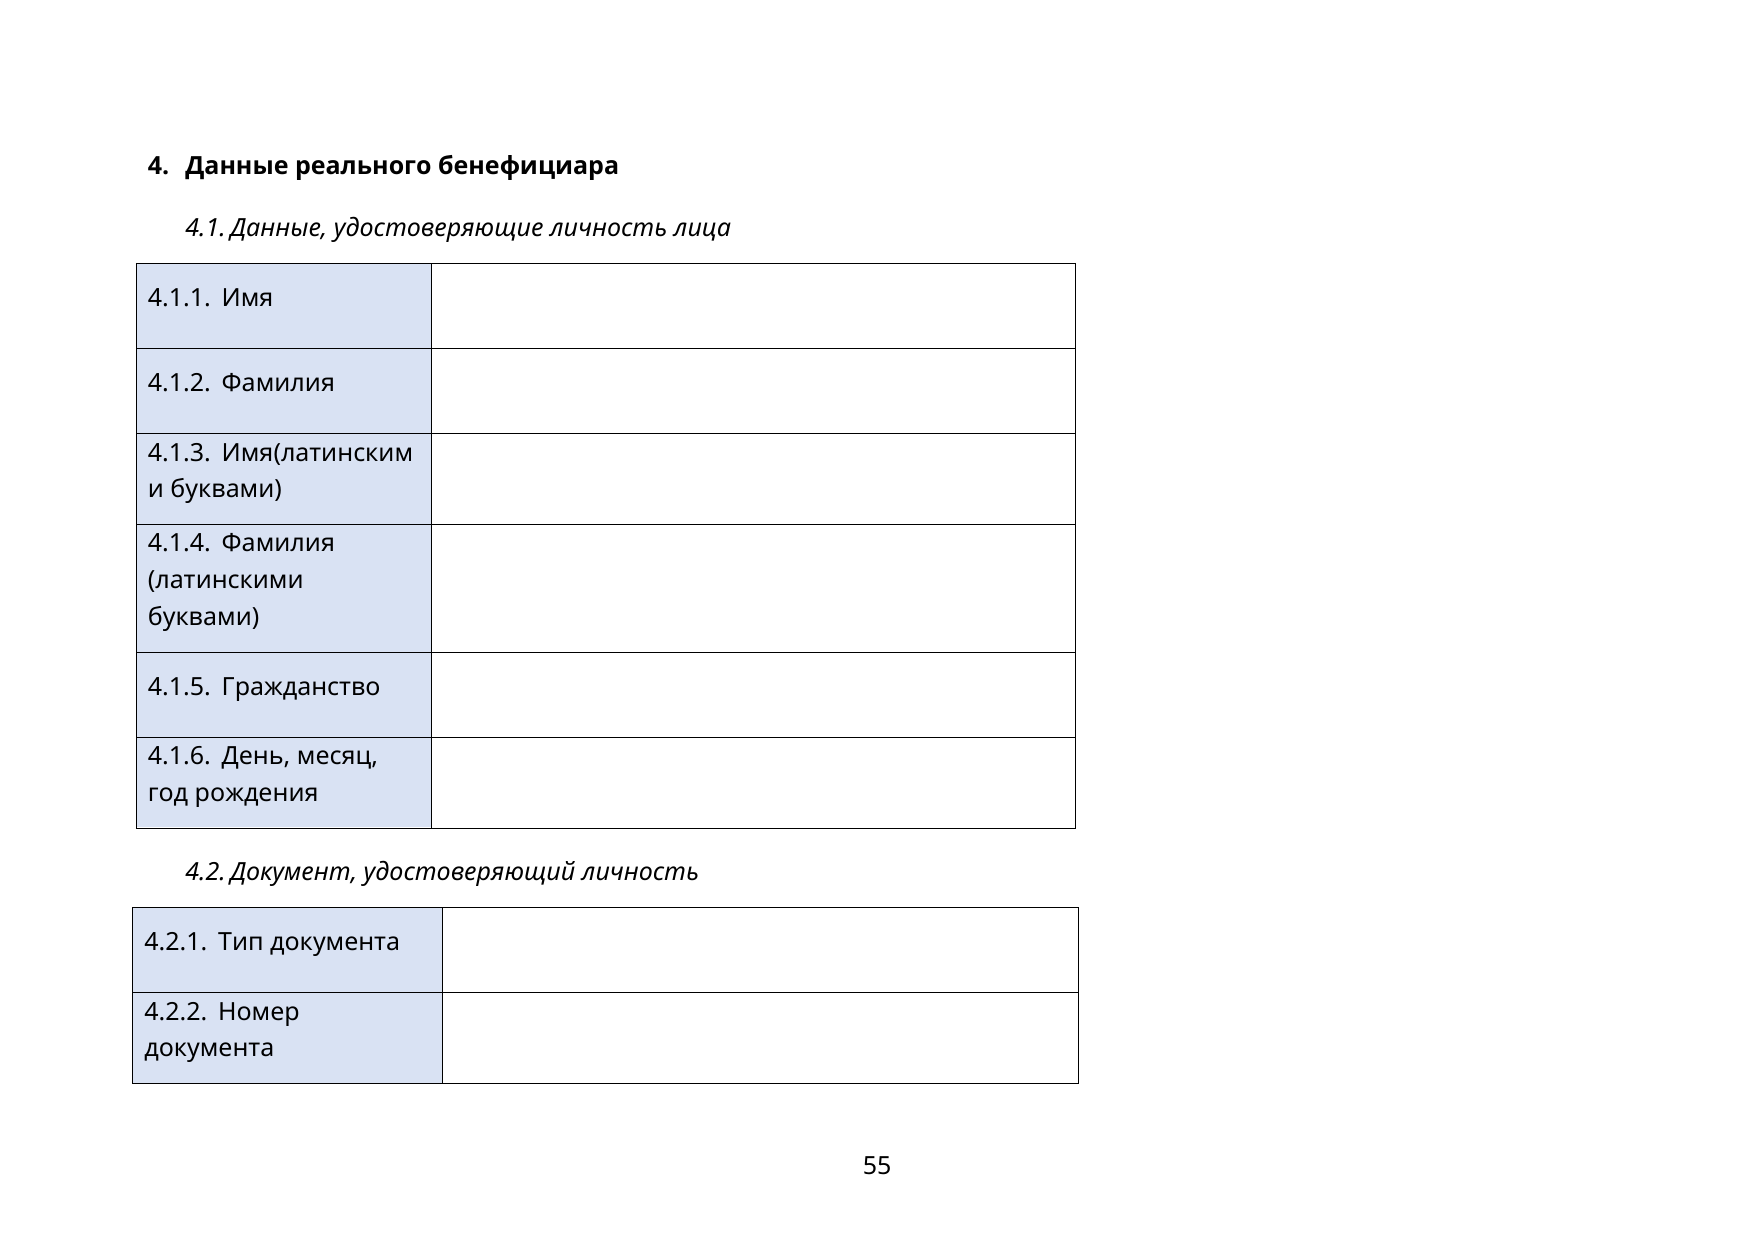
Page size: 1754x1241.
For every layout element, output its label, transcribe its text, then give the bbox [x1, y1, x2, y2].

table_header Тип документа [133, 908, 442, 992]
list Документ, удостоверяющий личность [185, 853, 1606, 888]
table_cell [432, 653, 1075, 737]
list Данные реального бенефициара [148, 148, 1606, 182]
table_cell [432, 525, 1075, 652]
table_cell Фамилия [137, 349, 431, 433]
table_cell День, месяц, год рождения [137, 738, 431, 827]
table_header [432, 264, 1075, 348]
table_cell [432, 349, 1075, 433]
table_cell Гражданство [137, 653, 431, 737]
table_header Имя [137, 264, 431, 348]
table_cell Имя(латинскими буквами) [137, 434, 431, 524]
table_header [443, 908, 1078, 992]
list Данные, удостоверяющие личность лица [185, 209, 1606, 243]
table_cell Фамилия (латинскими буквами) [137, 525, 431, 652]
table_cell Номер документа [133, 993, 442, 1083]
table_cell [443, 993, 1078, 1083]
table_cell [432, 738, 1075, 827]
table_cell [432, 434, 1075, 524]
